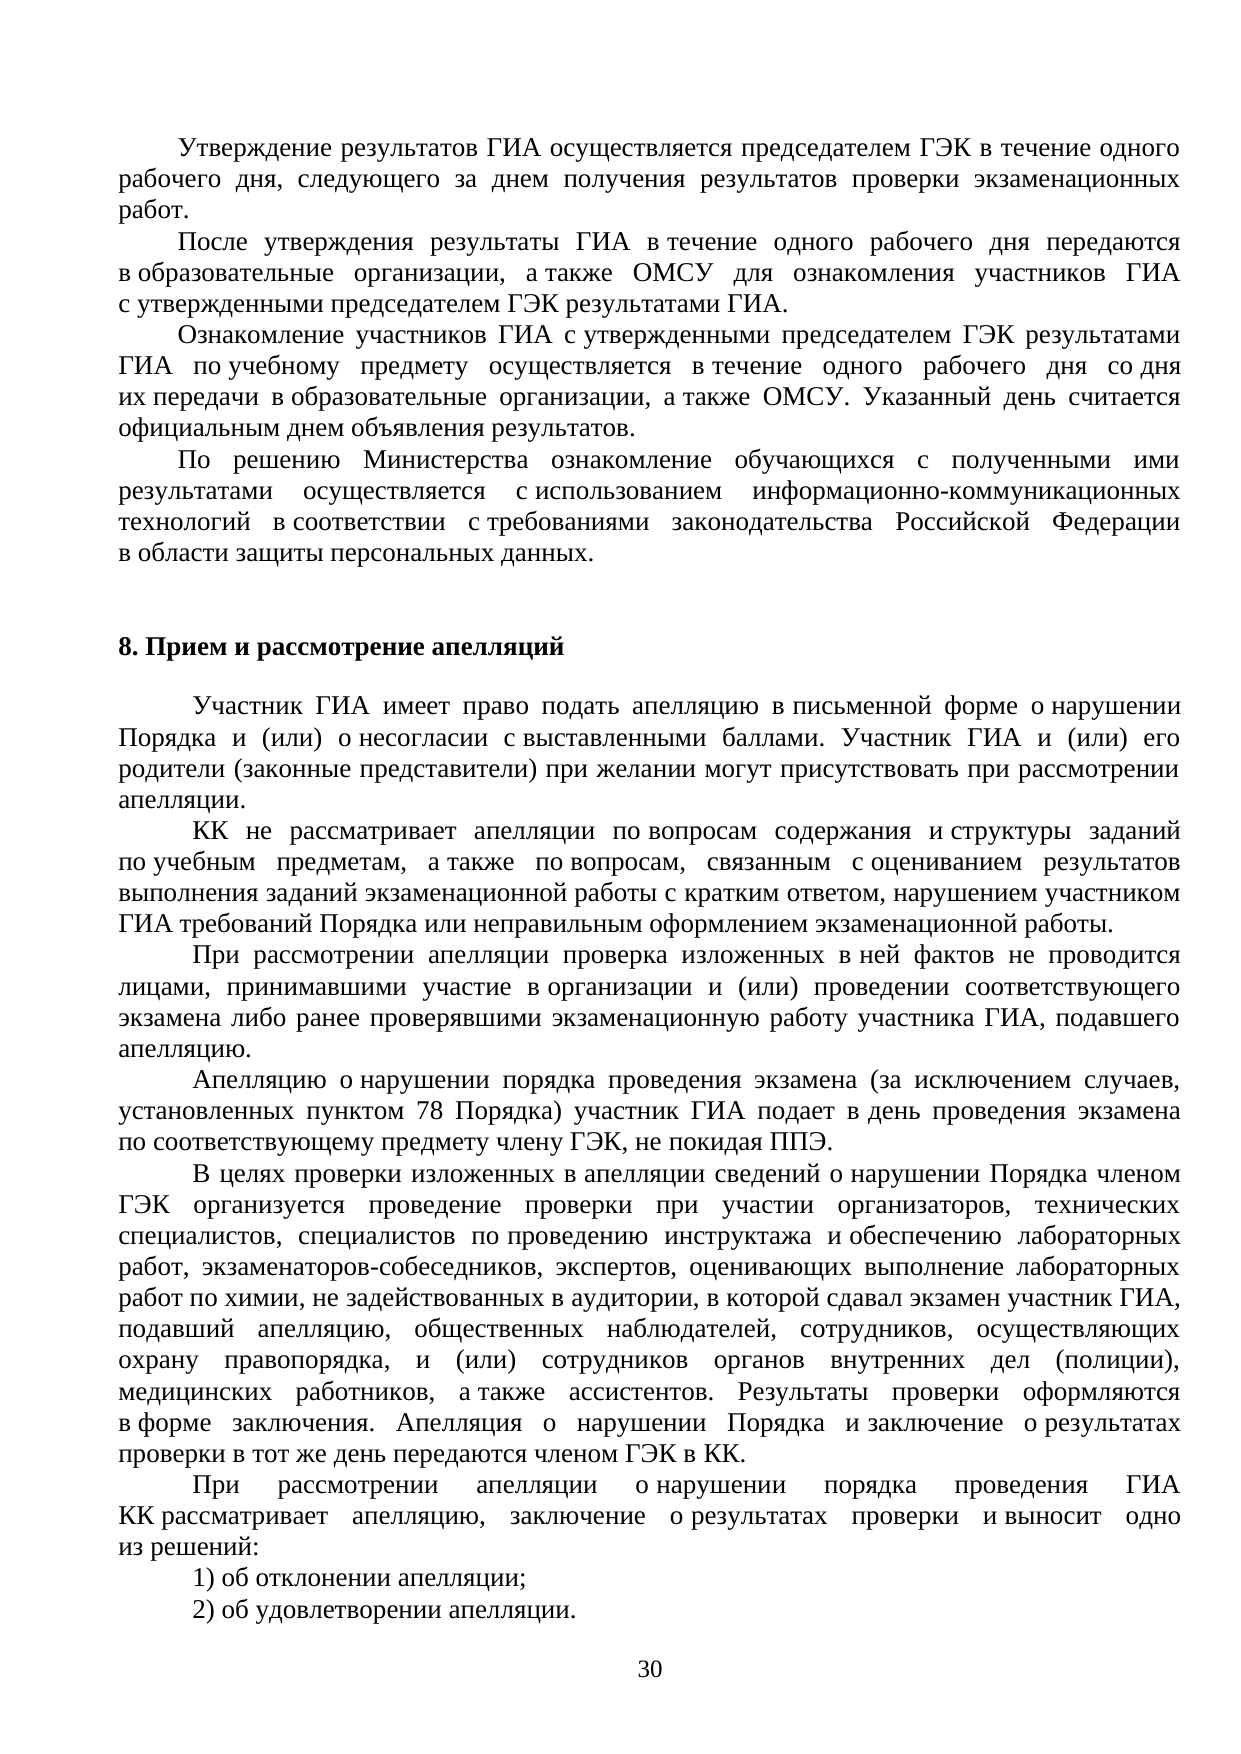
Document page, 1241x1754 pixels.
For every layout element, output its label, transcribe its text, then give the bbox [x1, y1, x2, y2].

text КК не рассматривает апелляции по вопросам содержания и структуры заданий по учебным предметам, а также по вопросам, связанным с оцениванием результатов выполнения заданий экзаменационной работы с кратким ответом, нарушением участником ГИА требований Порядка или неправильным оформлением экзаменационной работы. [118, 814, 1181, 939]
text После утверждения результаты ГИА в течение одного рабочего дня передаются в образовательные организации, а также ОМСУ для ознакомления участников ГИА с утвержденными председателем ГЭК результатами ГИА. [118, 225, 1181, 318]
text Участник ГИА имеет право подать апелляцию в письменной форме о нарушении Порядка и (или) о несогласии с выставленными баллами. Участник ГИА и (или) его родители (законные представители) при желании могут присутствовать при рассмотрении апелляции. [118, 689, 1181, 814]
text 2) об удовлетворении апелляции. [118, 1593, 1181, 1624]
text При рассмотрении апелляции о нарушении порядка проведения ГИА КК рассматривает апелляцию, заключение о результатах проверки и выносит одно из решений: [118, 1468, 1181, 1562]
text По решению Министерства ознакомление обучающихся с полученными ими результатами осуществляется с использованием информационно-коммуникационных технологий в соответствии с требованиями законодательства Российской Федерации в области защиты персональных данных. [118, 443, 1181, 567]
text Утверждение результатов ГИА осуществляется председателем ГЭК в течение одного рабочего дня, следующего за днем получения результатов проверки экзаменационных работ. [118, 131, 1181, 225]
text При рассмотрении апелляции проверка изложенных в ней фактов не проводится лицами, принимавшими участие в организации и (или) проведении соответствующего экзамена либо ранее проверявшими экзаменационную работу участника ГИА, подавшего апелляцию. [118, 939, 1181, 1063]
text Ознакомление участников ГИА с утвержденными председателем ГЭК результатами ГИА по учебному предмету осуществляется в течение одного рабочего дня со дня их передачи в образовательные организации, а также ОМСУ. Указанный день считается официальным днем объявления результатов. [118, 318, 1181, 443]
text Апелляцию о нарушении порядка проведения экзамена (за исключением случаев, установленных пунктом 78 Порядка) участник ГИА подает в день проведения экзамена по соответствующему предмету члену ГЭК, не покидая ППЭ. [118, 1063, 1181, 1157]
subtitle 8. Прием и рассмотрение апелляций [118, 629, 1181, 661]
text В целях проверки изложенных в апелляции сведений о нарушении Порядка членом ГЭК организуется проведение проверки при участии организаторов, технических специалистов, специалистов по проведению инструктажа и обеспечению лабораторных работ, экзаменаторов-собеседников, экспертов, оценивающих выполнение лабораторных работ по химии, не задействованных в аудитории, в которой сдавал экзамен участник ГИА, подавший апелляцию, общественных наблюдателей, сотрудников, осуществляющих охрану правопорядка, и (или) сотрудников органов внутренних дел (полиции), медицинских работников, а также ассистентов. Результаты проверки оформляются в форме заключения. Апелляция о нарушении Порядка и заключение о результатах проверки в тот же день передаются членом ГЭК в КК. [118, 1157, 1181, 1468]
text 1) об отклонении апелляции; [118, 1562, 1181, 1593]
